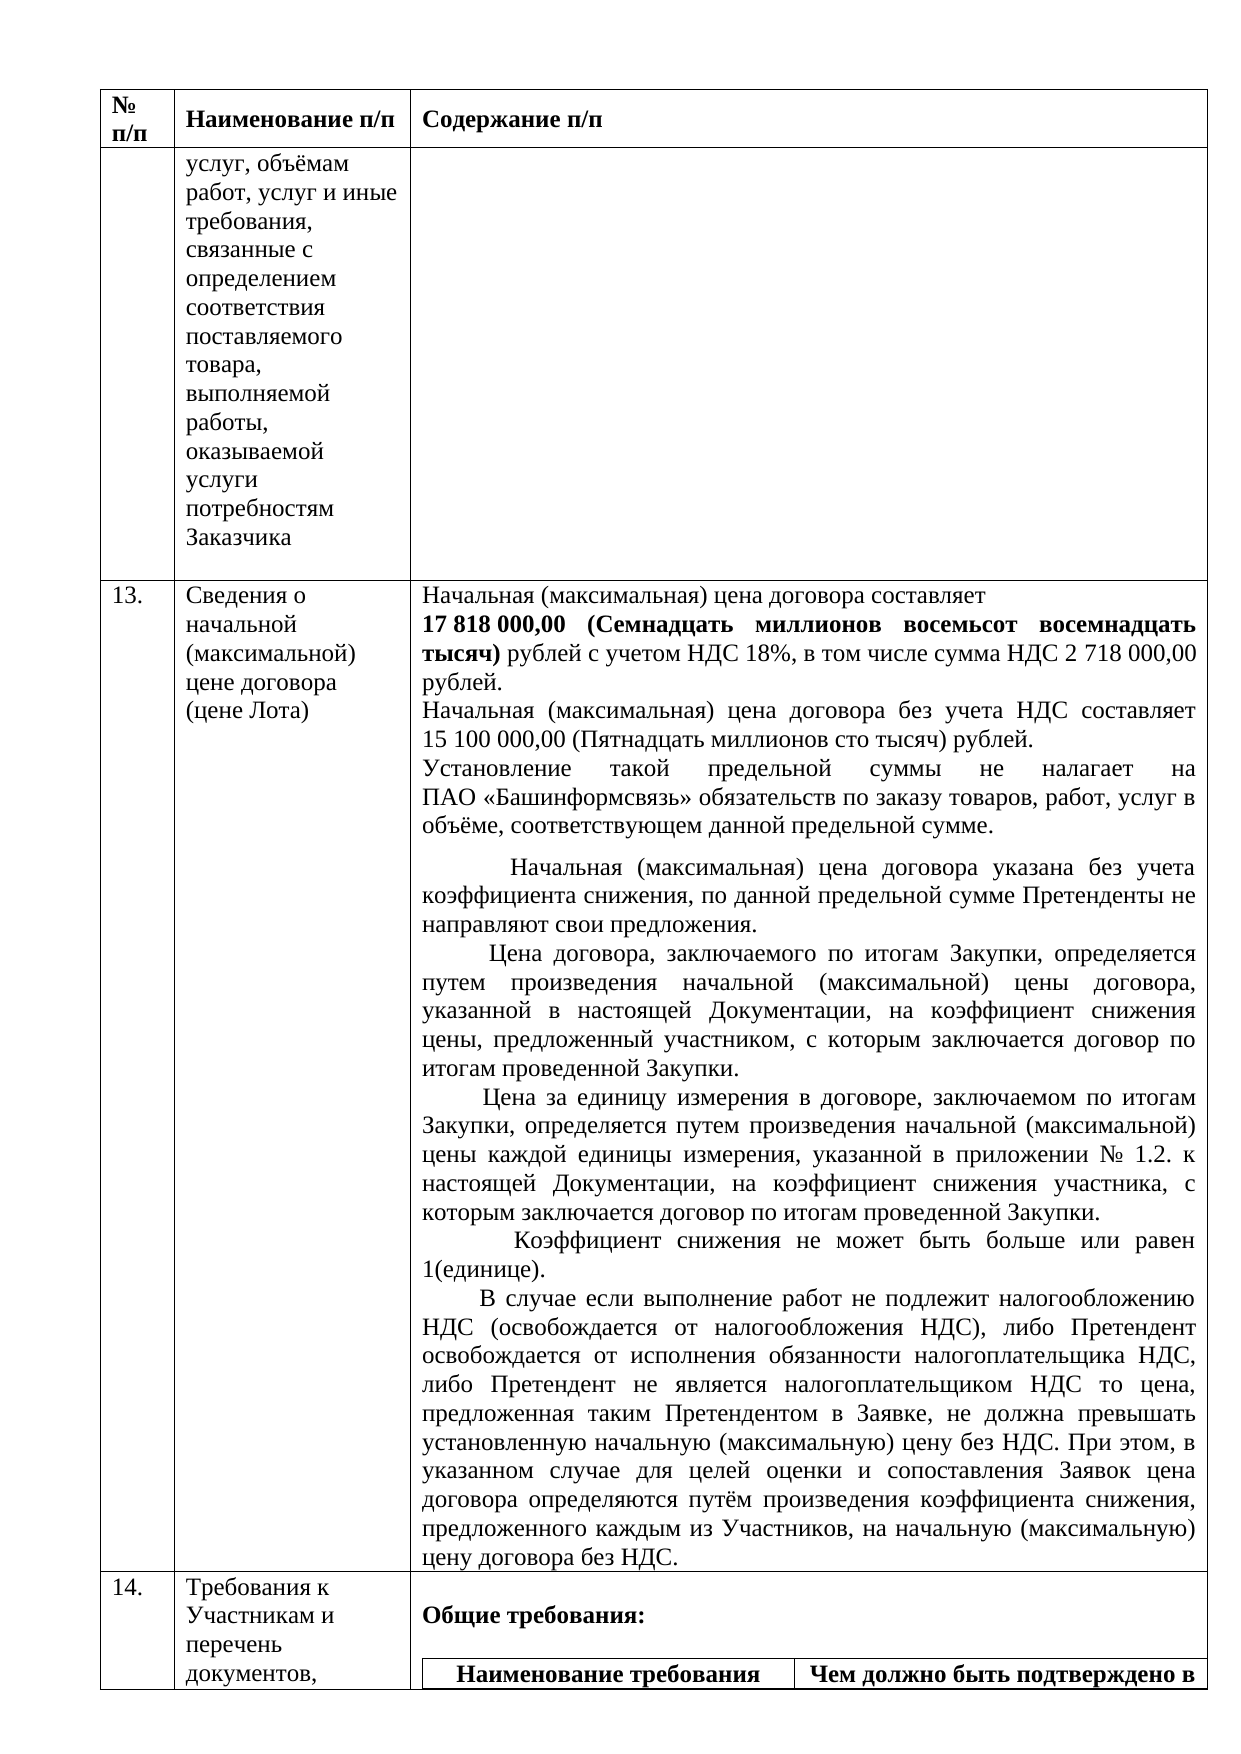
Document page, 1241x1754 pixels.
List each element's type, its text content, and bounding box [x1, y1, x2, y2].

table_header Наименование п/п [175, 90, 410, 147]
table_cell Начальная (максимальная) цена договора составляет 17 818 000,00 (Семнадцать миллионов восемьсот восемнадцать тысяч) рублей с учетом НДС 18%, в том числе сумма НДС 2 718 000,00 рублей. Начальная (максимальная) цена договора без учета НДС составляет 15 100 000,00 (Пятнадцать миллионов сто тысяч) рублей. Установление такой предельной суммы не налагает на ПАО «Башинформсвязь» обязательств по заказу товаров, работ, услуг в объёме, соответствующем данной предельной сумме. Начальная (максимальная) цена договора указана без учета коэффициента снижения, по данной предельной сумме Претенденты не направляют свои предложения. Цена договора, заключаемого по итогам Закупки, определяется путем произведения начальной (максимальной) цены договора, указанной в настоящей Документации, на коэффициент снижения цены, предложенный участником, с которым заключается договор по итогам проведенной Закупки. Цена за единицу измерения в договоре, заключаемом по итогам Закупки, определяется путем произведения начальной (максимальной) цены каждой единицы измерения, указанной в приложении № 1.2. к настоящей Документации, на коэффициент снижения участника, с которым заключается договор по итогам проведенной Закупки. Коэффициент снижения не может быть больше или равен 1(единице). В случае если выполнение работ не подлежит налогообложению НДС (освобождается от налогообложения НДС), либо Претендент освобождается от исполнения обязанности налогоплательщика НДС, либо Претендент не является налогоплательщиком НДС то цена, предложенная таким Претендентом в Заявке, не должна превышать установленную начальную (максимальную) цену без НДС. При этом, в указанном случае для целей оценки и сопоставления Заявок цена договора определяются путём произведения коэффициента снижения, предложенного каждым из Участников, на начальную (максимальную) цену договора без НДС. [411, 581, 1207, 1571]
table_header № п/п [101, 90, 174, 147]
table_cell Сведения о начальной (максимальной) цене договора (цене Лота) [175, 581, 410, 1571]
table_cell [175, 148, 410, 579]
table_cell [175, 1572, 410, 1689]
table_cell Общие требования: Дополнительные требования: [411, 1572, 1207, 1689]
table_cell [101, 1572, 174, 1689]
table_cell [101, 581, 174, 1571]
table_cell [101, 148, 174, 579]
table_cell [411, 148, 1207, 579]
table_header Содержание п/п [411, 90, 1207, 147]
